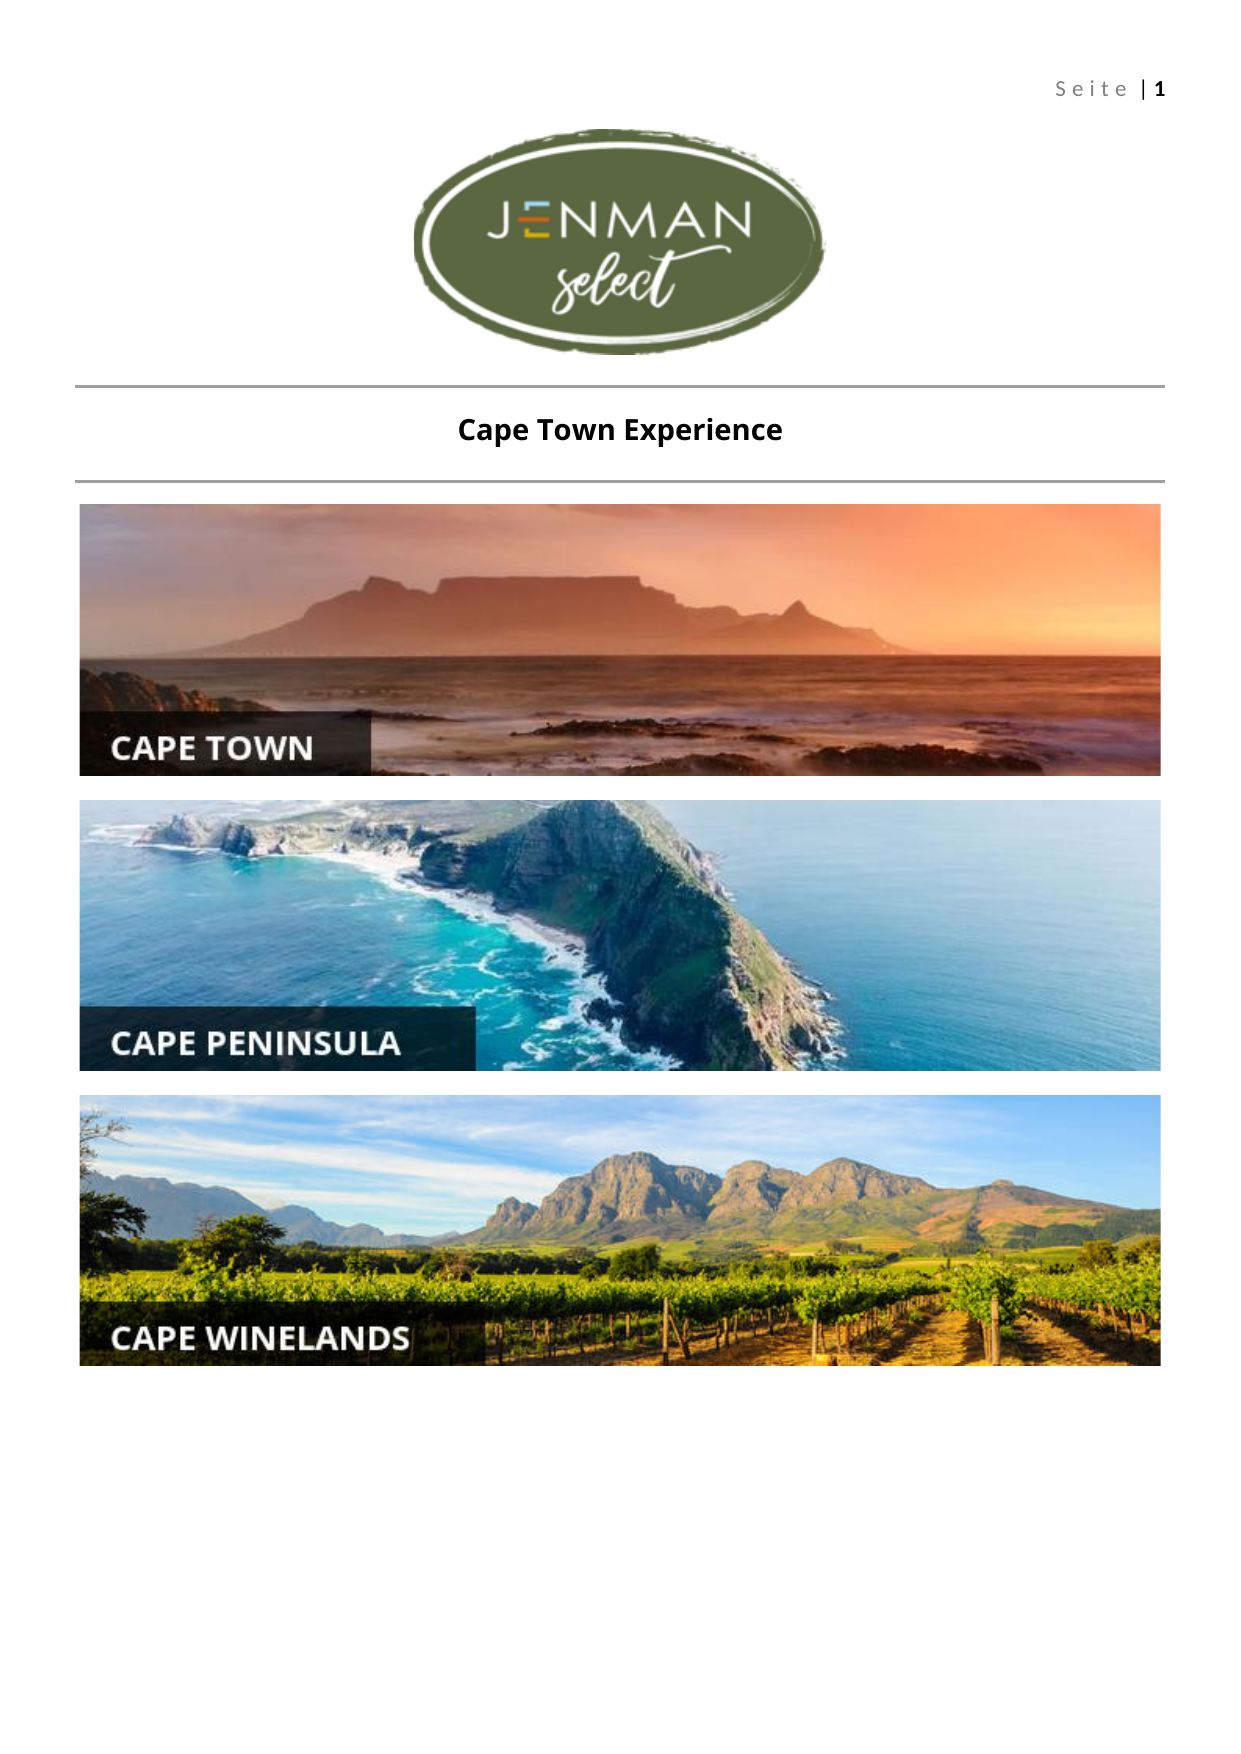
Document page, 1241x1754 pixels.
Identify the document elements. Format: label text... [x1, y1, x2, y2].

subtitle Cape Town Experience [75, 409, 1165, 449]
